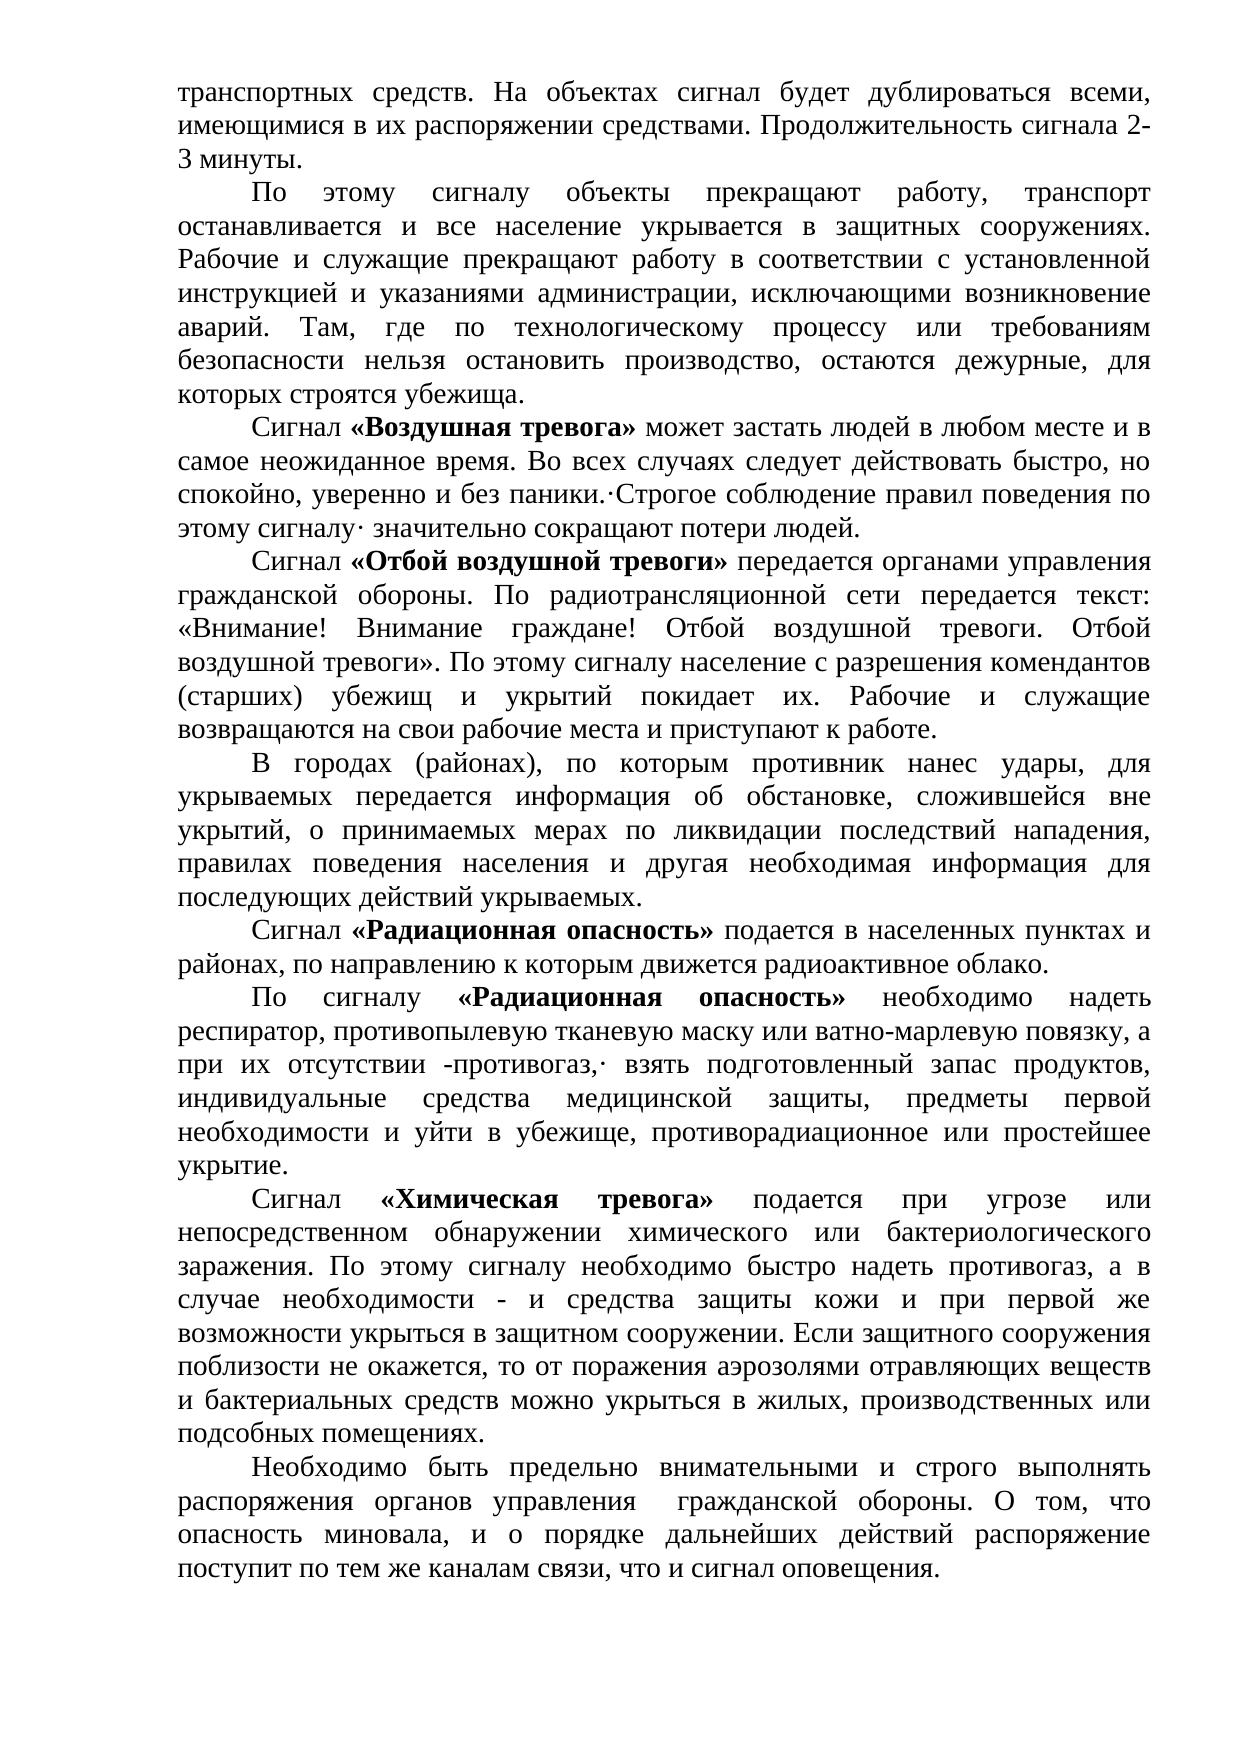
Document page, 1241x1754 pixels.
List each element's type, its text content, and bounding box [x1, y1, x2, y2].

text По сигналу «Радиационная опасность» необходимо надеть респиратор, противопылевую тканевую маску или ватно-марлевую повязку, а при их отсутствии -противогаз,· взять подготовленный запас продуктов, индивидуальные средства медицинской защиты, предметы первой необходимости и уйти в убежище, противорадиационное или простейшее укрытие. [177, 979, 1152, 1181]
text Сигнал «Отбой воздушной тревоги» передается органами управления гражданской обороны. По радиотрансляционной сети передается текст: «Внимание! Внимание граждане! Отбой воздушной тревоги. Отбой воздушной тревоги». По этому сигналу население с разрешения комендантов (старших) убежищ и укрытий покидает их. Рабочие и служащие возвращаются на свои рабочие места и приступают к работе. [177, 543, 1152, 745]
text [177, 74, 1152, 174]
text По этому сигналу объекты прекращают работу, транспорт останавливается и все население укрывается в защитных сооружениях. Рабочие и служащие прекращают работу в соответствии с установленной инструкцией и указаниями администрации, исключающими возникновение аварий. Там, где по технологическому процессу или требованиям безопасности нельзя остановить производство, остаются дежурные, для которых строятся убежища. [177, 174, 1152, 409]
text Необходимо быть предельно внимательными и строго выполнять распоряжения органов управления гражданской обороны. О том, что опасность миновала, и о порядке дальнейших действий распоряжение поступит по тем же каналам связи, что и сигнал оповещения. [177, 1449, 1152, 1583]
text Сигнал «Химическая тревога» подается при угрозе или непосредственном обнаружении химического или бактериологического заражения. По этому сигналу необходимо быстро надеть противогаз, а в случае необходимости - и средства защиты кожи и при первой же возможности укрыться в защитном сооружении. Если защитного сооружения поблизости не окажется, то от поражения аэрозолями отравляющих веществ и бактериальных средств можно укрыться в жилых, производственных или подсобных помещениях. [177, 1181, 1152, 1449]
text Сигнал «Радиационная опасность» подается в населенных пунктах и районах, по направлению к которым движется радиоактивное облако. [177, 912, 1152, 979]
text В городах (районах), по которым противник нанес удары, для укрываемых передается информация об обстановке, сложившейся вне укрытий, о принимаемых мерах по ликвидации последствий нападения, правилах поведения населения и другая необходимая информация для последующих действий укрываемых. [177, 745, 1152, 912]
text Сигнал «Воздушная тревога» может застать людей в любом месте и в самое неожиданное время. Во всех случаях следует действовать быстро, но спокойно, уверенно и без паники.·Строгое соблюдение правил поведения по этому сигналу· значительно сокращают потери людей. [177, 409, 1152, 543]
